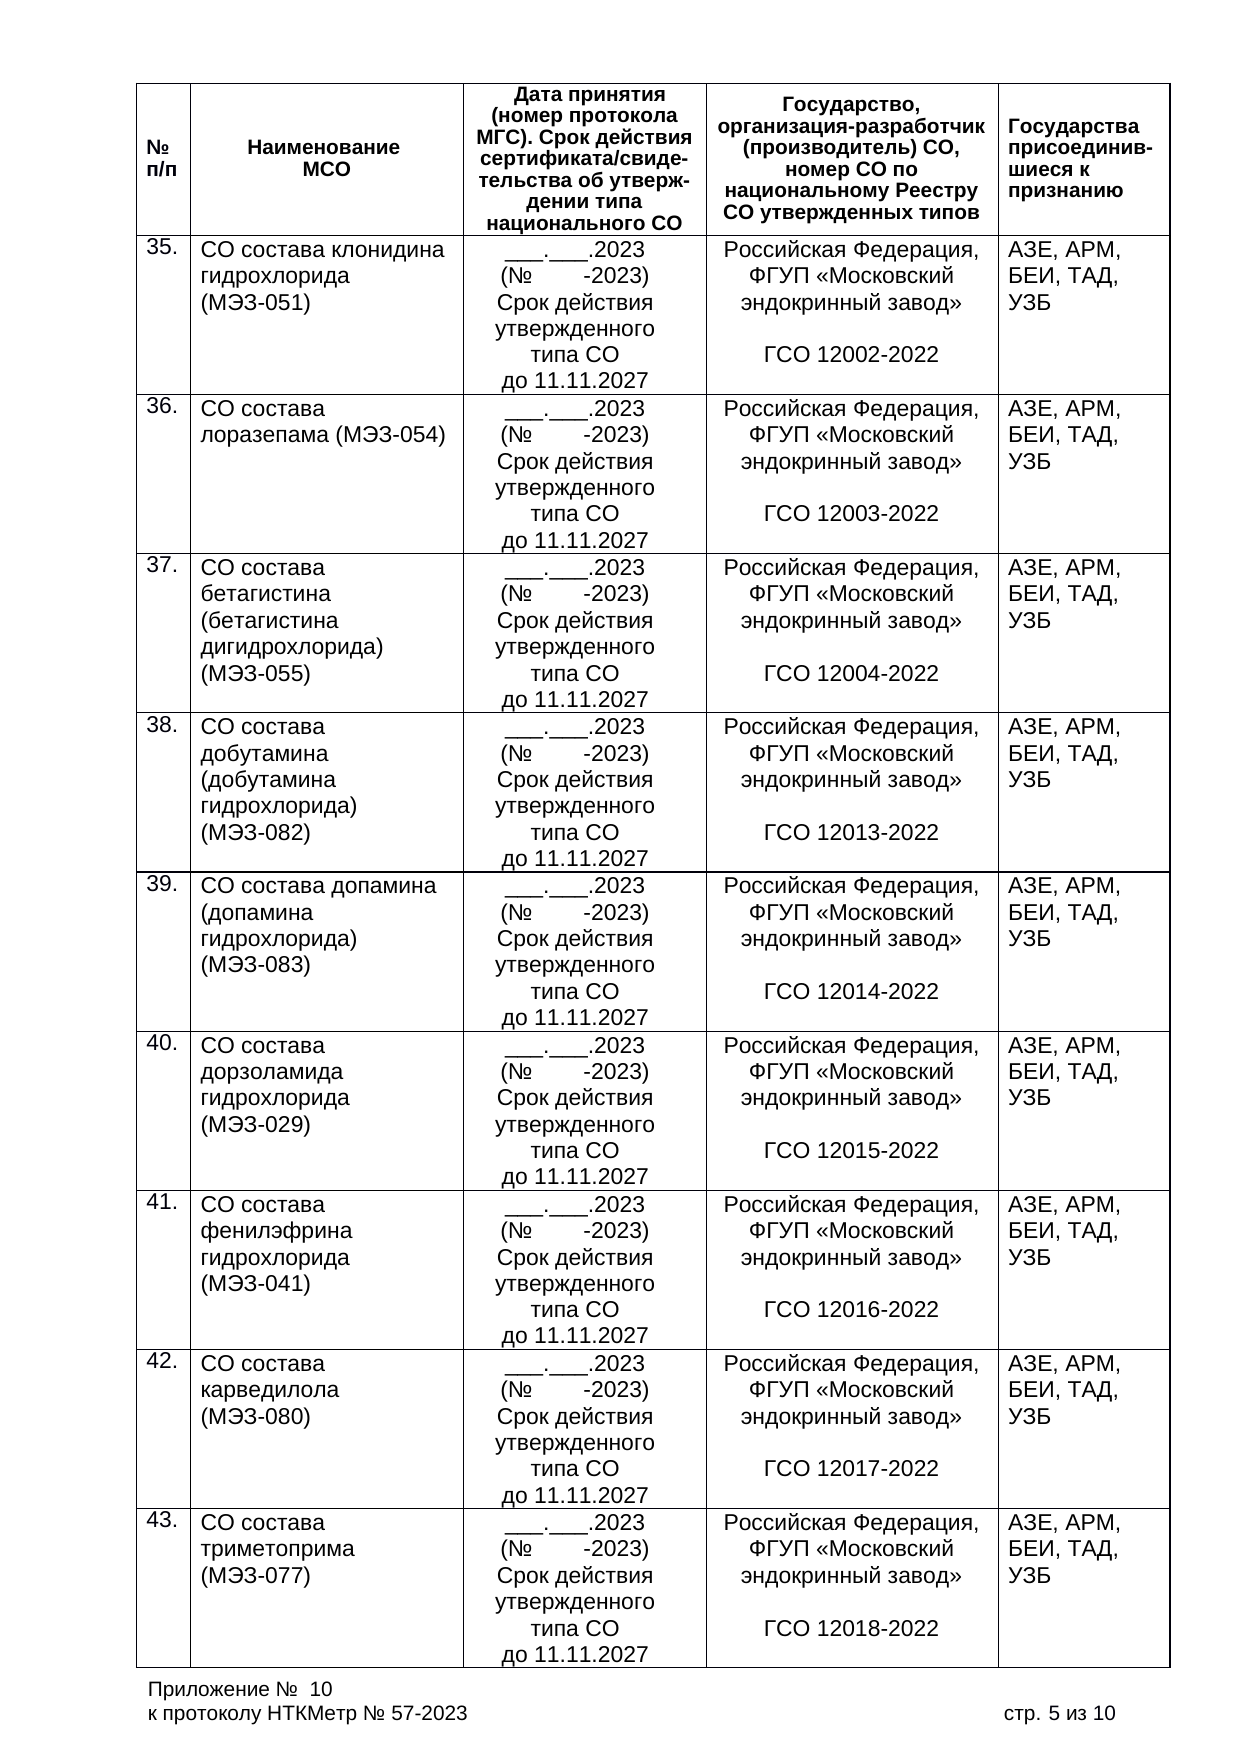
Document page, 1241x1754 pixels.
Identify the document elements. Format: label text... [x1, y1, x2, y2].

table_cell ___.___.2023 (№ -2023) Срок действия утвержденного типа СО до 11.11.2027 [464, 1191, 706, 1349]
table_cell СО состава дорзоламида гидрохлорида (МЭЗ-029) [191, 1032, 463, 1190]
table_cell ___.___.2023 (№ -2023) Срок действия утвержденного типа СО до 11.11.2027 [464, 395, 706, 553]
table_cell СО состава карведилола (МЭЗ-080) [191, 1350, 463, 1508]
table_header Дата принятия (номер протокола МГС). Срок действия сертификата/свиде-тельства об утверж-дении типа национального СО [464, 84, 706, 235]
table_cell СО состава клонидина гидрохлорида (МЭЗ-051) [191, 236, 463, 394]
table_cell Российская Федерация, ФГУП «Московский эндокринный завод» ГСО 12018-2022 [707, 1509, 998, 1667]
table_cell АЗЕ, АРМ, БЕИ, ТАД, УЗБ [999, 713, 1169, 871]
table_cell ___.___.2023 (№ -2023) Срок действия утвержденного типа СО до 11.11.2027 [464, 1350, 706, 1508]
table_cell ___.___.2023 (№ -2023) Срок действия утвержденного типа СО до 11.11.2027 [464, 554, 706, 712]
table_cell ___.___.2023 (№ -2023) Срок действия утвержденного типа СО до 11.11.2027 [464, 713, 706, 871]
table_cell АЗЕ, АРМ, БЕИ, ТАД, УЗБ [999, 1032, 1169, 1190]
table_cell [137, 1191, 190, 1349]
table_cell СО состава добутамина (добутамина гидрохлорида) (МЭЗ-082) [191, 713, 463, 871]
table_cell АЗЕ, АРМ, БЕИ, ТАД, УЗБ [999, 1509, 1169, 1667]
table_cell Российская Федерация, ФГУП «Московский эндокринный завод» ГСО 12016-2022 [707, 1191, 998, 1349]
table_cell [137, 395, 190, 553]
table_cell [137, 713, 190, 871]
table_cell АЗЕ, АРМ, БЕИ, ТАД, УЗБ [999, 554, 1169, 712]
table_cell Российская Федерация, ФГУП «Московский эндокринный завод» ГСО 12003-2022 [707, 395, 998, 553]
table_cell Российская Федерация, ФГУП «Московский эндокринный завод» ГСО 12013-2022 [707, 713, 998, 871]
table_cell АЗЕ, АРМ, БЕИ, ТАД, УЗБ [999, 1350, 1169, 1508]
table_cell СО состава лоразепама (МЭЗ-054) [191, 395, 463, 553]
table_cell ___.___.2023 (№ -2023) Срок действия утвержденного типа СО до 11.11.2027 [464, 873, 706, 1031]
table_cell СО состава фенилэфрина гидрохлорида (МЭЗ-041) [191, 1191, 463, 1349]
table_cell [137, 1350, 190, 1508]
table_cell ___.___.2023 (№ -2023) Срок действия утвержденного типа СО до 11.11.2027 [464, 1509, 706, 1667]
table_header Государства присоединив-шиеся к признанию [999, 84, 1169, 235]
table_cell СО состава бетагистина (бетагистина дигидрохлорида) (МЭЗ-055) [191, 554, 463, 712]
table_cell Российская Федерация, ФГУП «Московский эндокринный завод» ГСО 12004-2022 [707, 554, 998, 712]
table_cell Российская Федерация, ФГУП «Московский эндокринный завод» ГСО 12017-2022 [707, 1350, 998, 1508]
table_cell [137, 554, 190, 712]
table_cell СО состава допамина (допамина гидрохлорида) (МЭЗ-083) [191, 873, 463, 1031]
table_cell [137, 236, 190, 394]
table_header Государство, организация-разработчик (производитель) СО, номер СО по национальному Реестру СО утвержденных типов [707, 84, 998, 235]
table_cell [137, 1032, 190, 1190]
table_header № п/п [137, 84, 190, 235]
table_cell ___.___.2023 (№ -2023) Срок действия утвержденного типа СО до 11.11.2027 [464, 1032, 706, 1190]
table_cell Российская Федерация, ФГУП «Московский эндокринный завод» ГСО 12002-2022 [707, 236, 998, 394]
table_cell [137, 873, 190, 1031]
table_cell АЗЕ, АРМ, БЕИ, ТАД, УЗБ [999, 395, 1169, 553]
table_cell Российская Федерация, ФГУП «Московский эндокринный завод» ГСО 12015-2022 [707, 1032, 998, 1190]
table_cell АЗЕ, АРМ, БЕИ, ТАД, УЗБ [999, 873, 1169, 1031]
table_cell ___.___.2023 (№ -2023) Срок действия утвержденного типа СО до 11.11.2027 [464, 236, 706, 394]
table_cell АЗЕ, АРМ, БЕИ, ТАД, УЗБ [999, 1191, 1169, 1349]
table_header Наименование МСО [191, 84, 463, 235]
table_cell Российская Федерация, ФГУП «Московский эндокринный завод» ГСО 12014-2022 [707, 873, 998, 1031]
table_cell СО состава триметоприма (МЭЗ-077) [191, 1509, 463, 1667]
table_cell [137, 1509, 190, 1667]
table_cell АЗЕ, АРМ, БЕИ, ТАД, УЗБ [999, 236, 1169, 394]
